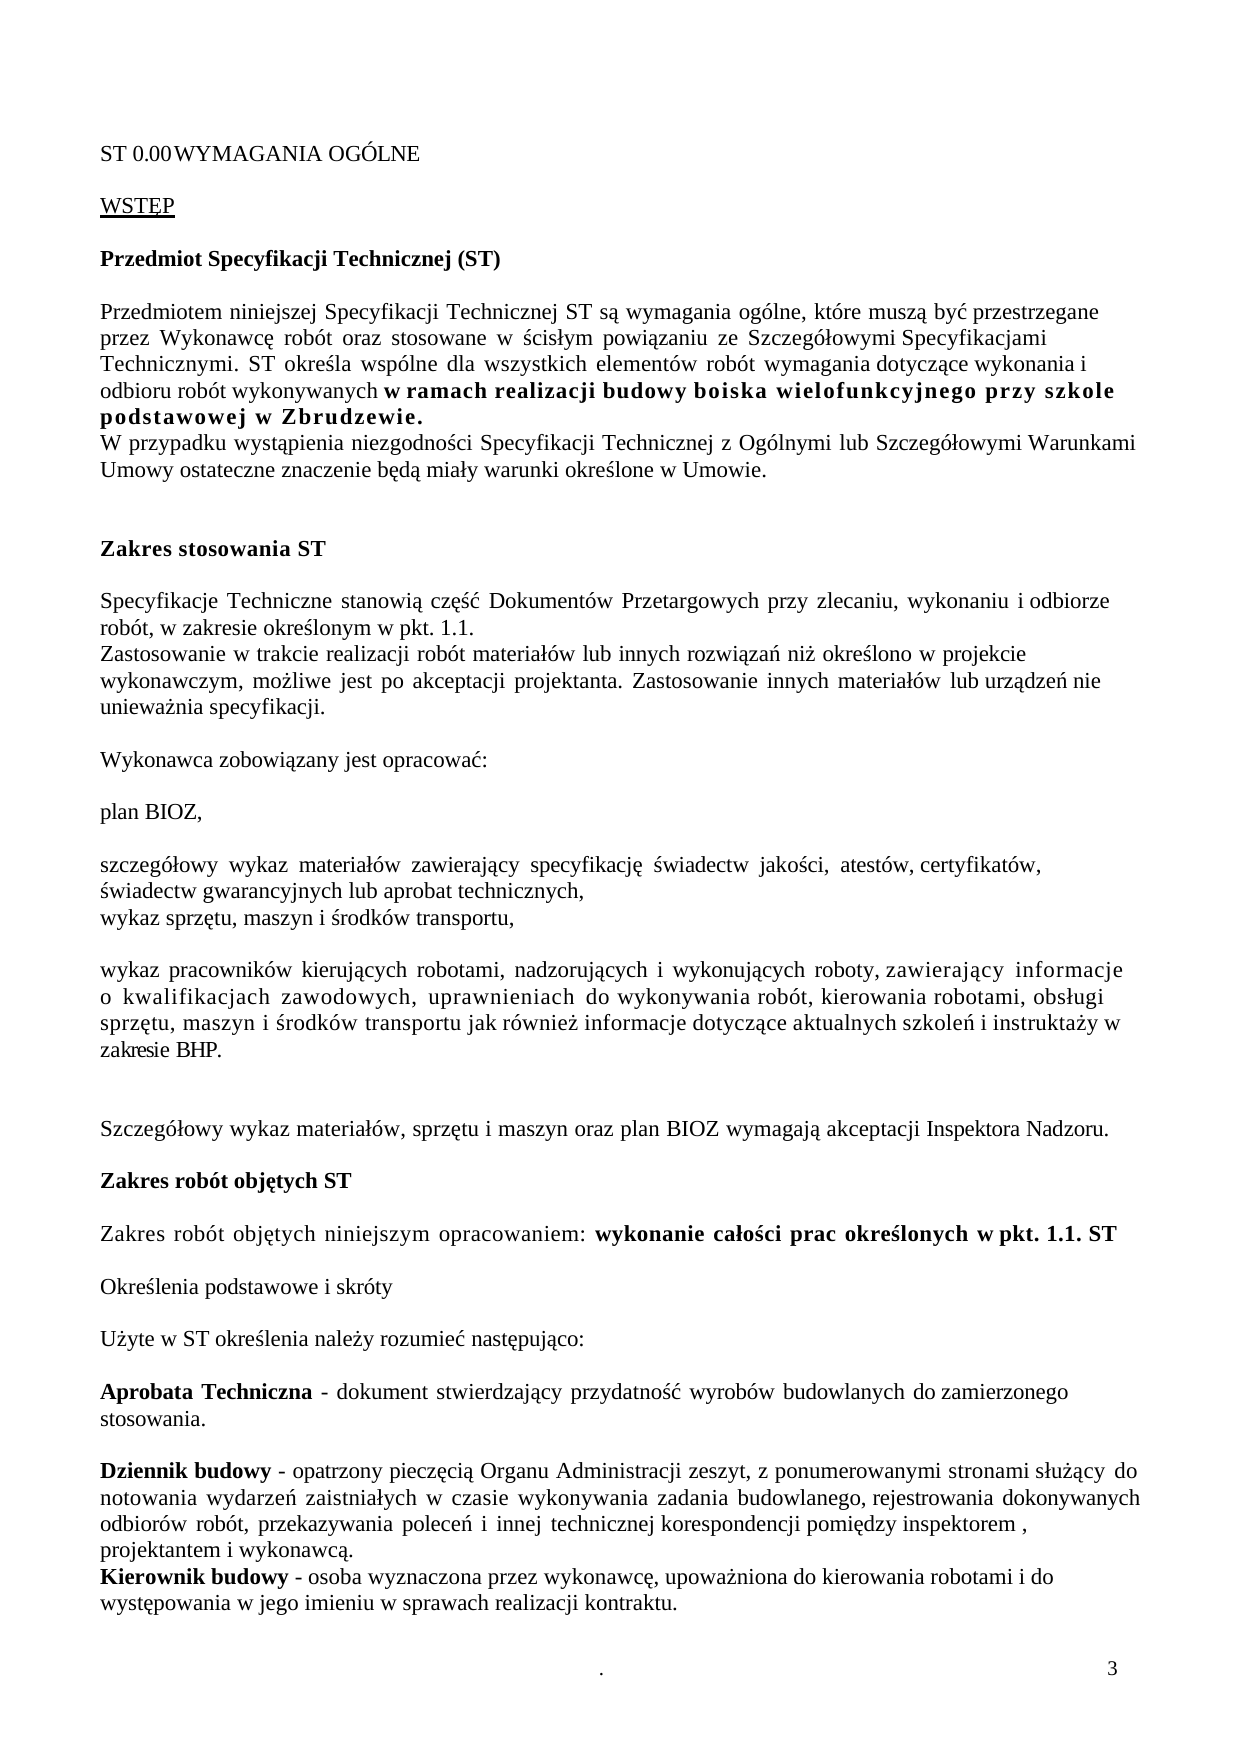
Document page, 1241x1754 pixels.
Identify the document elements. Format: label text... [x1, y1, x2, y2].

list WSTĘP [100, 192, 1140, 219]
list Określenia podstawowe i skróty [100, 1273, 1140, 1299]
list Przedmiotem niniejszej Specyfikacji Technicznej ST są wymagania ogólne, które muszą być przestrzegane przez Wykonawcę robót oraz stosowane w ścisłym powiązaniu ze Szczegółowymi Specyfikacjami Technicznymi. ST określa wspólne dla wszystkich elementów robót wymagania dotyczące wykonania i odbioru robót wykonywanych w ramach realizacji budowy boiska wielofunkcyjnego przy szkole podstawowej w Zbrudzewie. [100, 298, 1140, 429]
list Wykonawca zobowiązany jest opracować: [100, 746, 1140, 772]
list Kierownik budowy - osoba wyznaczona przez wykonawcę, upoważniona do kierowania robotami i do występowania w jego imieniu w sprawach realizacji kontraktu. [100, 1563, 1140, 1615]
list Zakres robót objętych ST [100, 1167, 1140, 1194]
list Specyfikacje Techniczne stanowią część Dokumentów Przetargowych przy zlecaniu, wykonaniu i odbiorze robót, w zakresie określonym w pkt. 1.1. [100, 588, 1140, 640]
list Dziennik budowy - opatrzony pieczęcią Organu Administracji zeszyt, z ponumerowanymi stronami służący do notowania wydarzeń zaistniałych w czasie wykonywania zadania budowlanego, rejestrowania dokonywanych odbiorów robót, przekazywania poleceń i innej technicznej korespondencji pomiędzy inspektorem , projektantem i wykonawcą. [100, 1457, 1140, 1563]
list Zastosowanie w trakcie realizacji robót materiałów lub innych rozwiązań niż określono w projekcie wykonawczym, możliwe jest po akceptacji projektanta. Zastosowanie innych materiałów lub urządzeń nie unieważnia specyfikacji. [100, 640, 1140, 719]
list szczegółowy wykaz materiałów zawierający specyfikację świadectw jakości, atestów, certyfikatów, świadectw gwarancyjnych lub aprobat technicznych, [100, 851, 1140, 904]
list Aprobata Techniczna - dokument stwierdzający przydatność wyrobów budowlanych do zamierzonego stosowania. [100, 1378, 1140, 1431]
list W przypadku wystąpienia niezgodności Specyfikacji Technicznej z Ogólnymi lub Szczegółowymi Warunkami Umowy ostateczne znaczenie będą miały warunki określone w Umowie. [100, 429, 1140, 482]
list wykaz pracowników kierujących robotami, nadzorujących i wykonujących roboty, zawierający informacje o kwalifikacjach zawodowych, uprawnieniach do wykonywania robót, kierowania robotami, obsługi sprzętu, maszyn i środków transportu jak również informacje dotyczące aktualnych szkoleń i instruktaży w zakresie BHP. [100, 957, 1140, 1062]
list wykaz sprzętu, maszyn i środków transportu, [100, 904, 1140, 930]
list Użyte w ST określenia należy rozumieć następująco: [100, 1326, 1140, 1352]
list plan BIOZ, [100, 798, 1140, 825]
list Szczegółowy wykaz materiałów, sprzętu i maszyn oraz plan BIOZ wymagają akceptacji Inspektora Nadzoru. [100, 1115, 1140, 1141]
list ST 0.00 WYMAGANIA OGÓLNE [100, 139, 1140, 166]
list Przedmiot Specyfikacji Technicznej (ST) [100, 245, 1140, 271]
list Zakres robót objętych niniejszym opracowaniem: wykonanie całości prac określonych w pkt. 1.1. ST [100, 1220, 1140, 1246]
list Zakres stosowania ST [100, 535, 1140, 561]
